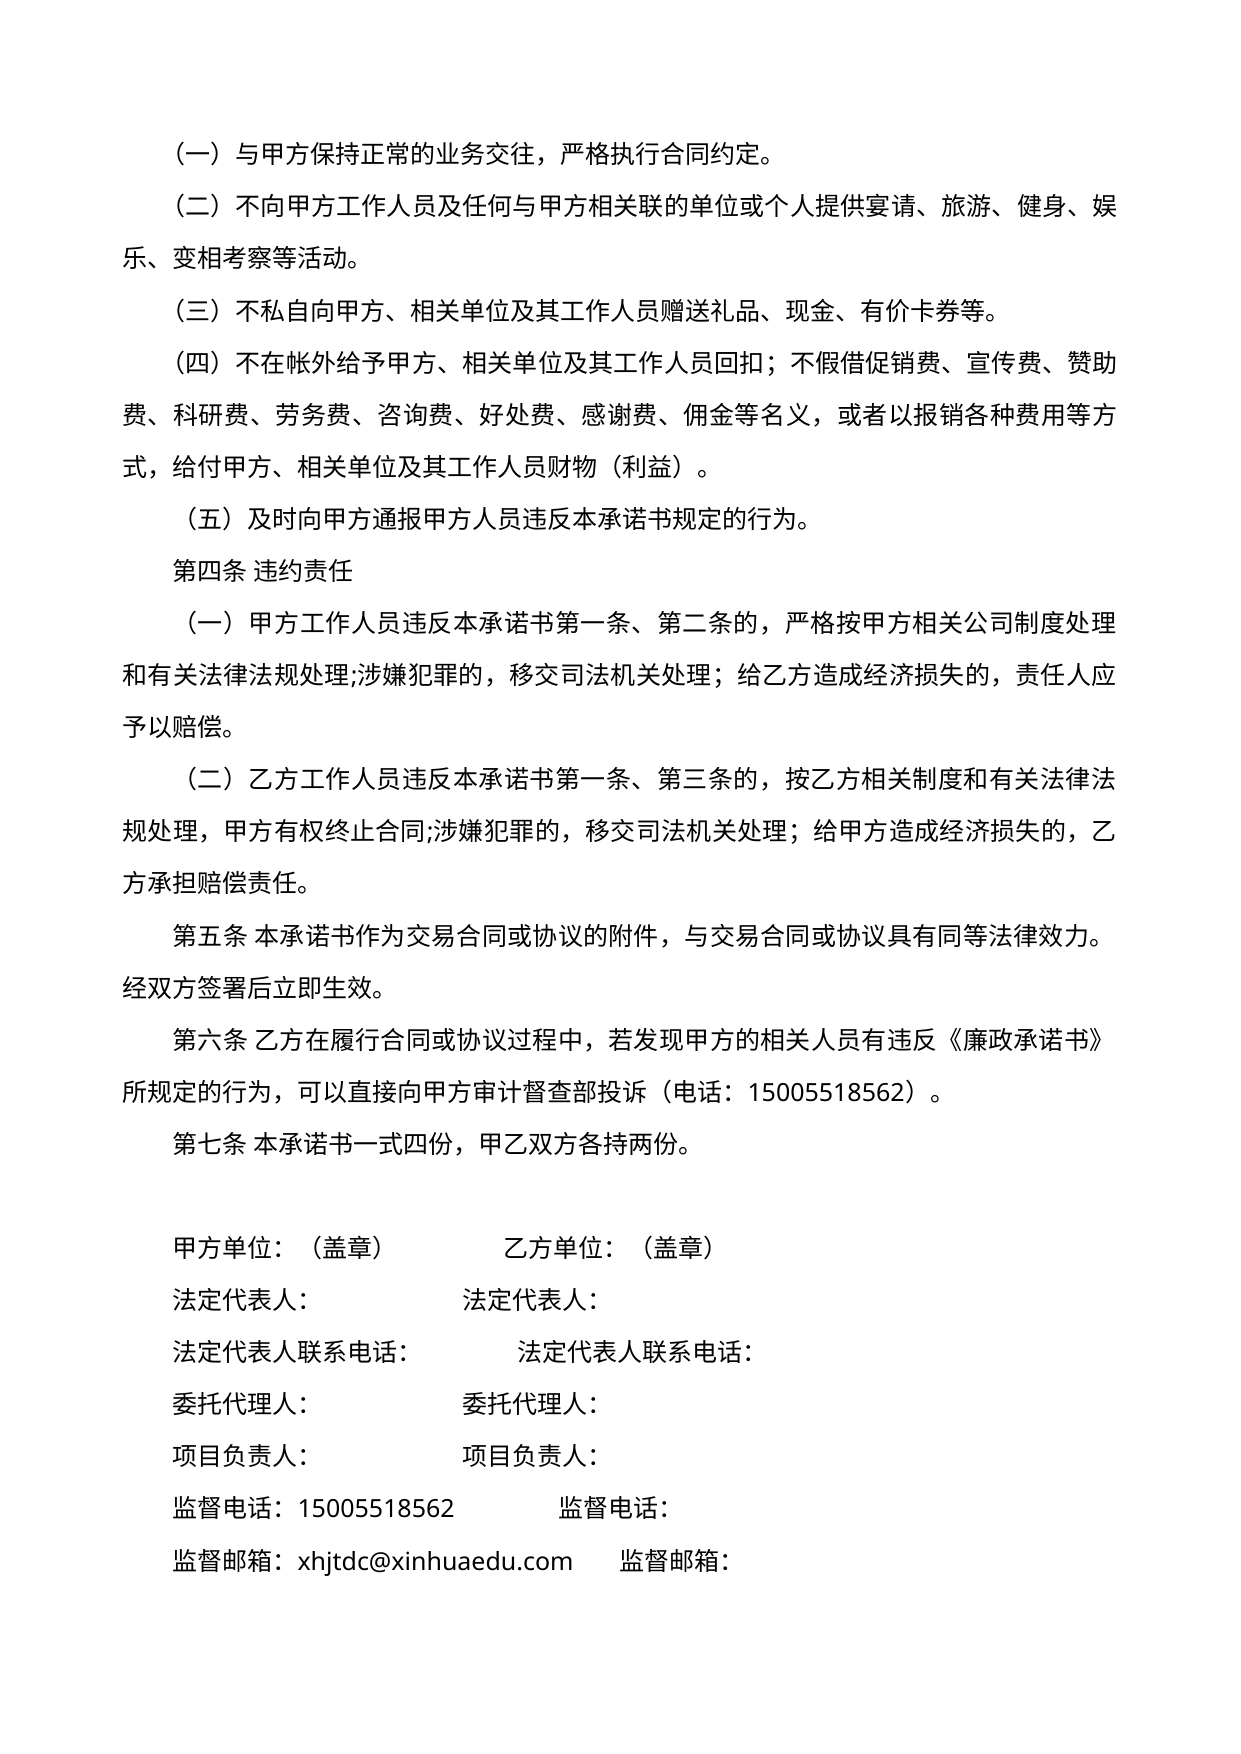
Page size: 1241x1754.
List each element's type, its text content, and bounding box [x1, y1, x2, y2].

text 第六条 乙方在履行合同或协议过程中，若发现甲方的相关人员有违反《廉政承诺书》所规定的行为，可以直接向甲方审计督查部投诉（电话：15005518562）。 [122, 1007, 1118, 1112]
text （二）不向甲方工作人员及任何与甲方相关联的单位或个人提供宴请、旅游、健身、娱乐、变相考察等活动。 [122, 174, 1118, 278]
text 甲方单位：（盖章） 乙方单位：（盖章） [122, 1216, 1118, 1268]
text 法定代表人： 法定代表人： [122, 1268, 1118, 1320]
text （一）甲方工作人员违反本承诺书第一条、第二条的，严格按甲方相关公司制度处理和有关法律法规处理;涉嫌犯罪的，移交司法机关处理；给乙方造成经济损失的，责任人应予以赔偿。 [122, 591, 1118, 747]
text （四）不在帐外给予甲方、相关单位及其工作人员回扣；不假借促销费、宣传费、赞助费、科研费、劳务费、咨询费、好处费、感谢费、佣金等名义，或者以报销各种费用等方式，给付甲方、相关单位及其工作人员财物（利益）。 [122, 330, 1118, 395]
text 项目负责人： 项目负责人： [122, 1424, 1118, 1476]
text （二）乙方工作人员违反本承诺书第一条、第三条的，按乙方相关制度和有关法律法规处理，甲方有权终止合同;涉嫌犯罪的，移交司法机关处理；给甲方造成经济损失的，乙方承担赔偿责任。 [122, 747, 1118, 903]
text 法定代表人联系电话： 法定代表人联系电话： [122, 1320, 1118, 1372]
text 第七条 本承诺书一式四份，甲乙双方各持两份。 [122, 1112, 1118, 1164]
text （四）不在帐外给予甲方、相关单位及其工作人员回扣；不假借促销费、宣传费、赞助费、科研费、劳务费、咨询费、好处费、感谢费、佣金等名义，或者以报销各种费用等方式，给付甲方、相关单位及其工作人员财物（利益）。 [122, 431, 1118, 487]
text 监督邮箱：xhjtdc@xinhuaedu.com 监督邮箱： [122, 1528, 1118, 1580]
text （三）不私自向甲方、相关单位及其工作人员赠送礼品、现金、有价卡券等。 [122, 278, 1118, 330]
text 委托代理人： 委托代理人： [122, 1372, 1118, 1424]
text 第四条 违约责任 [122, 539, 1118, 591]
text 第五条 本承诺书作为交易合同或协议的附件，与交易合同或协议具有同等法律效力。经双方签署后立即生效。 [122, 903, 1118, 1007]
text （五）及时向甲方通报甲方人员违反本承诺书规定的行为。 [122, 487, 1118, 539]
text 监督电话：15005518562 监督电话： [122, 1476, 1118, 1528]
text （一）与甲方保持正常的业务交往，严格执行合同约定。 [122, 122, 1118, 174]
